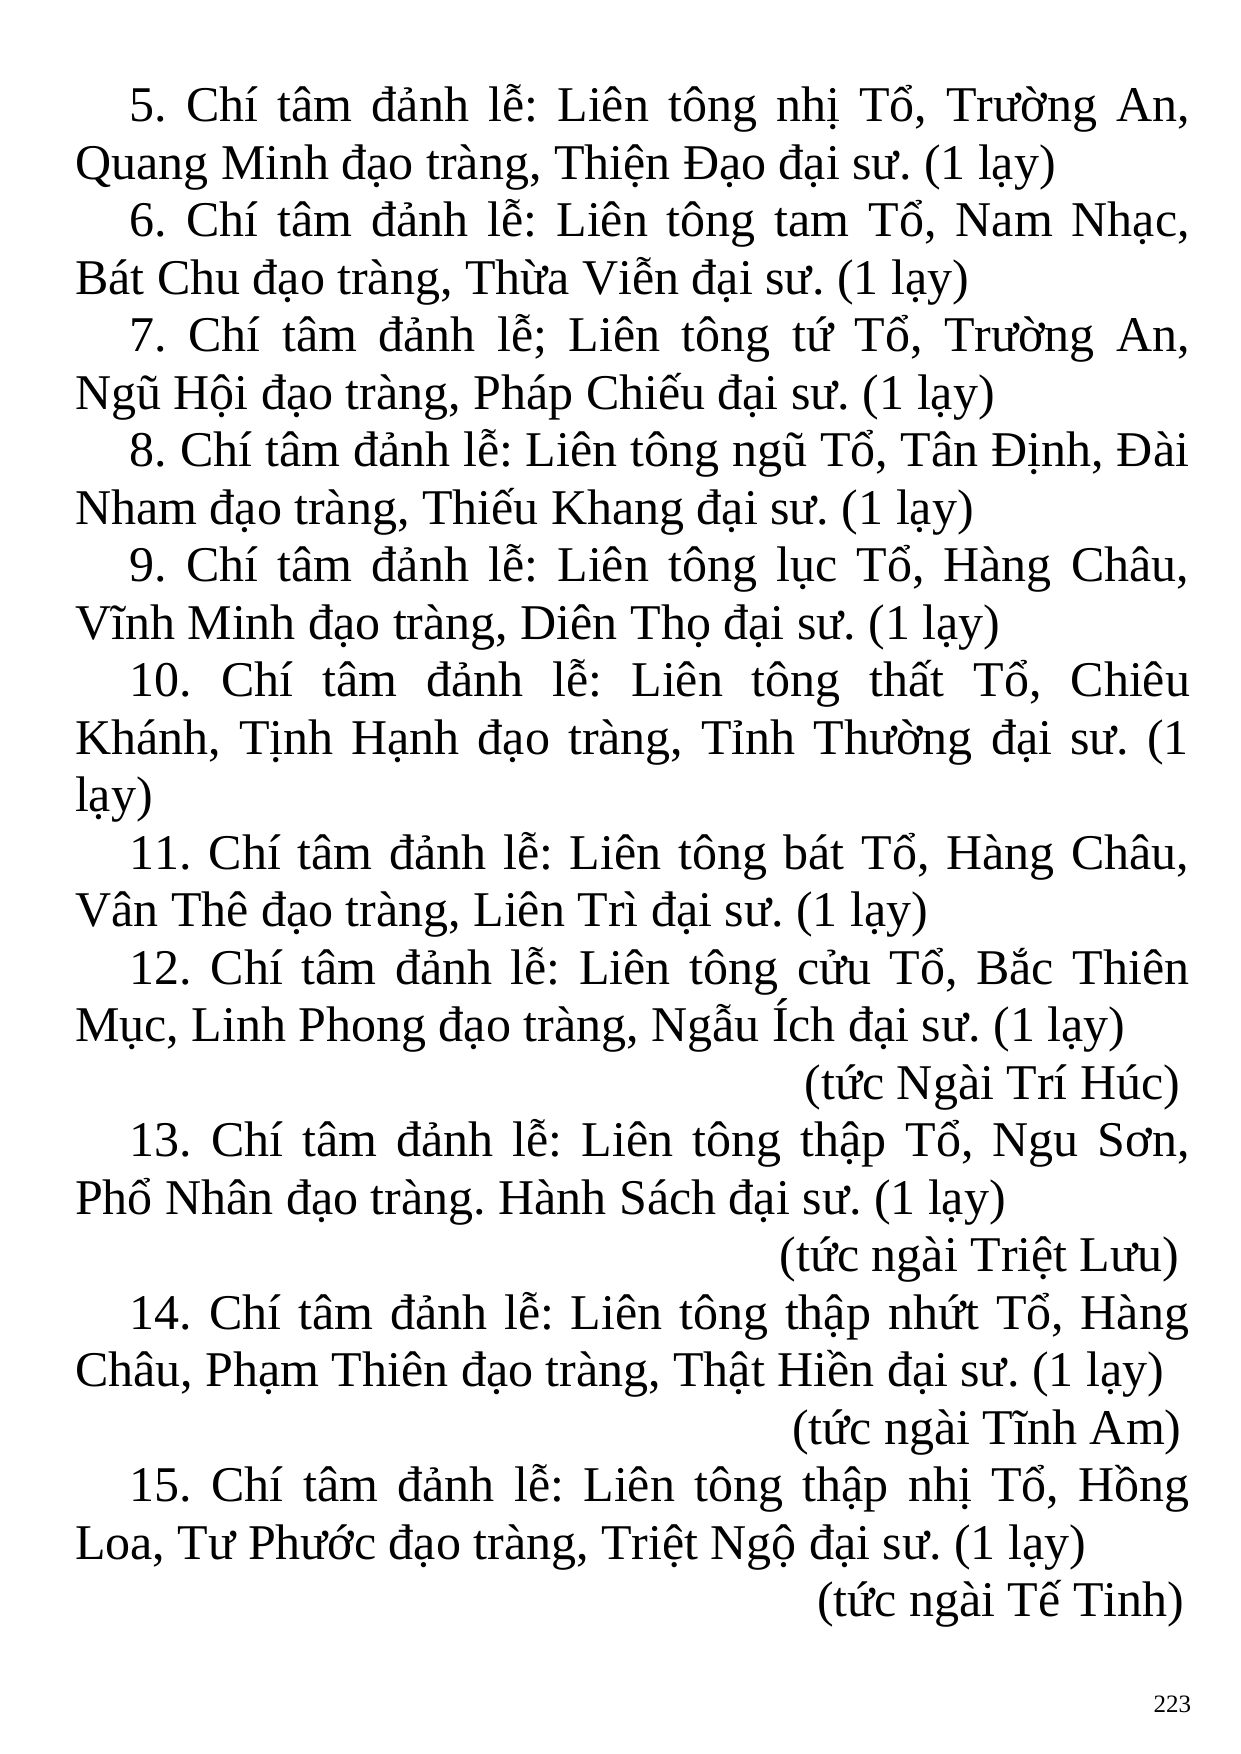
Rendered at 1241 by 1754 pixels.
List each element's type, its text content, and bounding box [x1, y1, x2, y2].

text 13. Chí tâm đảnh lễ: Liên tông thập Tổ, Ngu Sơn, Phổ Nhân đạo tràng. Hành Sách đại sư. (1 lạy) [75, 1110, 1191, 1225]
text (tức ngài Tĩnh Am) [75, 1397, 1191, 1455]
text 12. Chí tâm đảnh lễ: Liên tông cửu Tổ, Bắc Thiên Mục, Linh Phong đạo tràng, Ngẫu Ích đại sư. (1 lạy) [75, 937, 1191, 1052]
text 6. Chí tâm đảnh lễ: Liên tông tam Tổ, Nam Nhạc, Bát Chu đạo tràng, Thừa Viễn đại sư. (1 lạy) [75, 190, 1191, 305]
text (tức ngài Triệt Lưu) [75, 1225, 1191, 1282]
text 8. Chí tâm đảnh lễ: Liên tông ngũ Tổ, Tân Định, Đài Nham đạo tràng, Thiếu Khang đại sư. (1 lạy) [75, 420, 1191, 535]
text 11. Chí tâm đảnh lễ: Liên tông bát Tổ, Hàng Châu, Vân Thê đạo tràng, Liên Trì đại sư. (1 lạy) [75, 822, 1191, 937]
text 10. Chí tâm đảnh lễ: Liên tông thất Tổ, Chiêu Khánh, Tịnh Hạnh đạo tràng, Tỉnh Thường đại sư. (1 lạy) [75, 650, 1191, 822]
text 5. Chí tâm đảnh lễ: Liên tông nhị Tổ, Trường An, Quang Minh đạo tràng, Thiện Đạo đại sư. (1 lạy) [75, 75, 1191, 190]
text 15. Chí tâm đảnh lễ: Liên tông thập nhị Tổ, Hồng Loa, Tư Phước đạo tràng, Triệt Ngộ đại sư. (1 lạy) [75, 1455, 1191, 1570]
text (tức Ngài Trí Húc) [75, 1052, 1191, 1110]
text (tức ngài Tế Tinh) [75, 1570, 1191, 1627]
text 14. Chí tâm đảnh lễ: Liên tông thập nhứt Tổ, Hàng Châu, Phạm Thiên đạo tràng, Thật Hiền đại sư. (1 lạy) [75, 1282, 1191, 1397]
text 7. Chí tâm đảnh lễ; Liên tông tứ Tổ, Trường An, Ngũ Hội đạo tràng, Pháp Chiếu đại sư. (1 lạy) [75, 305, 1191, 420]
text 9. Chí tâm đảnh lễ: Liên tông lục Tổ, Hàng Châu, Vĩnh Minh đạo tràng, Diên Thọ đại sư. (1 lạy) [75, 535, 1191, 650]
